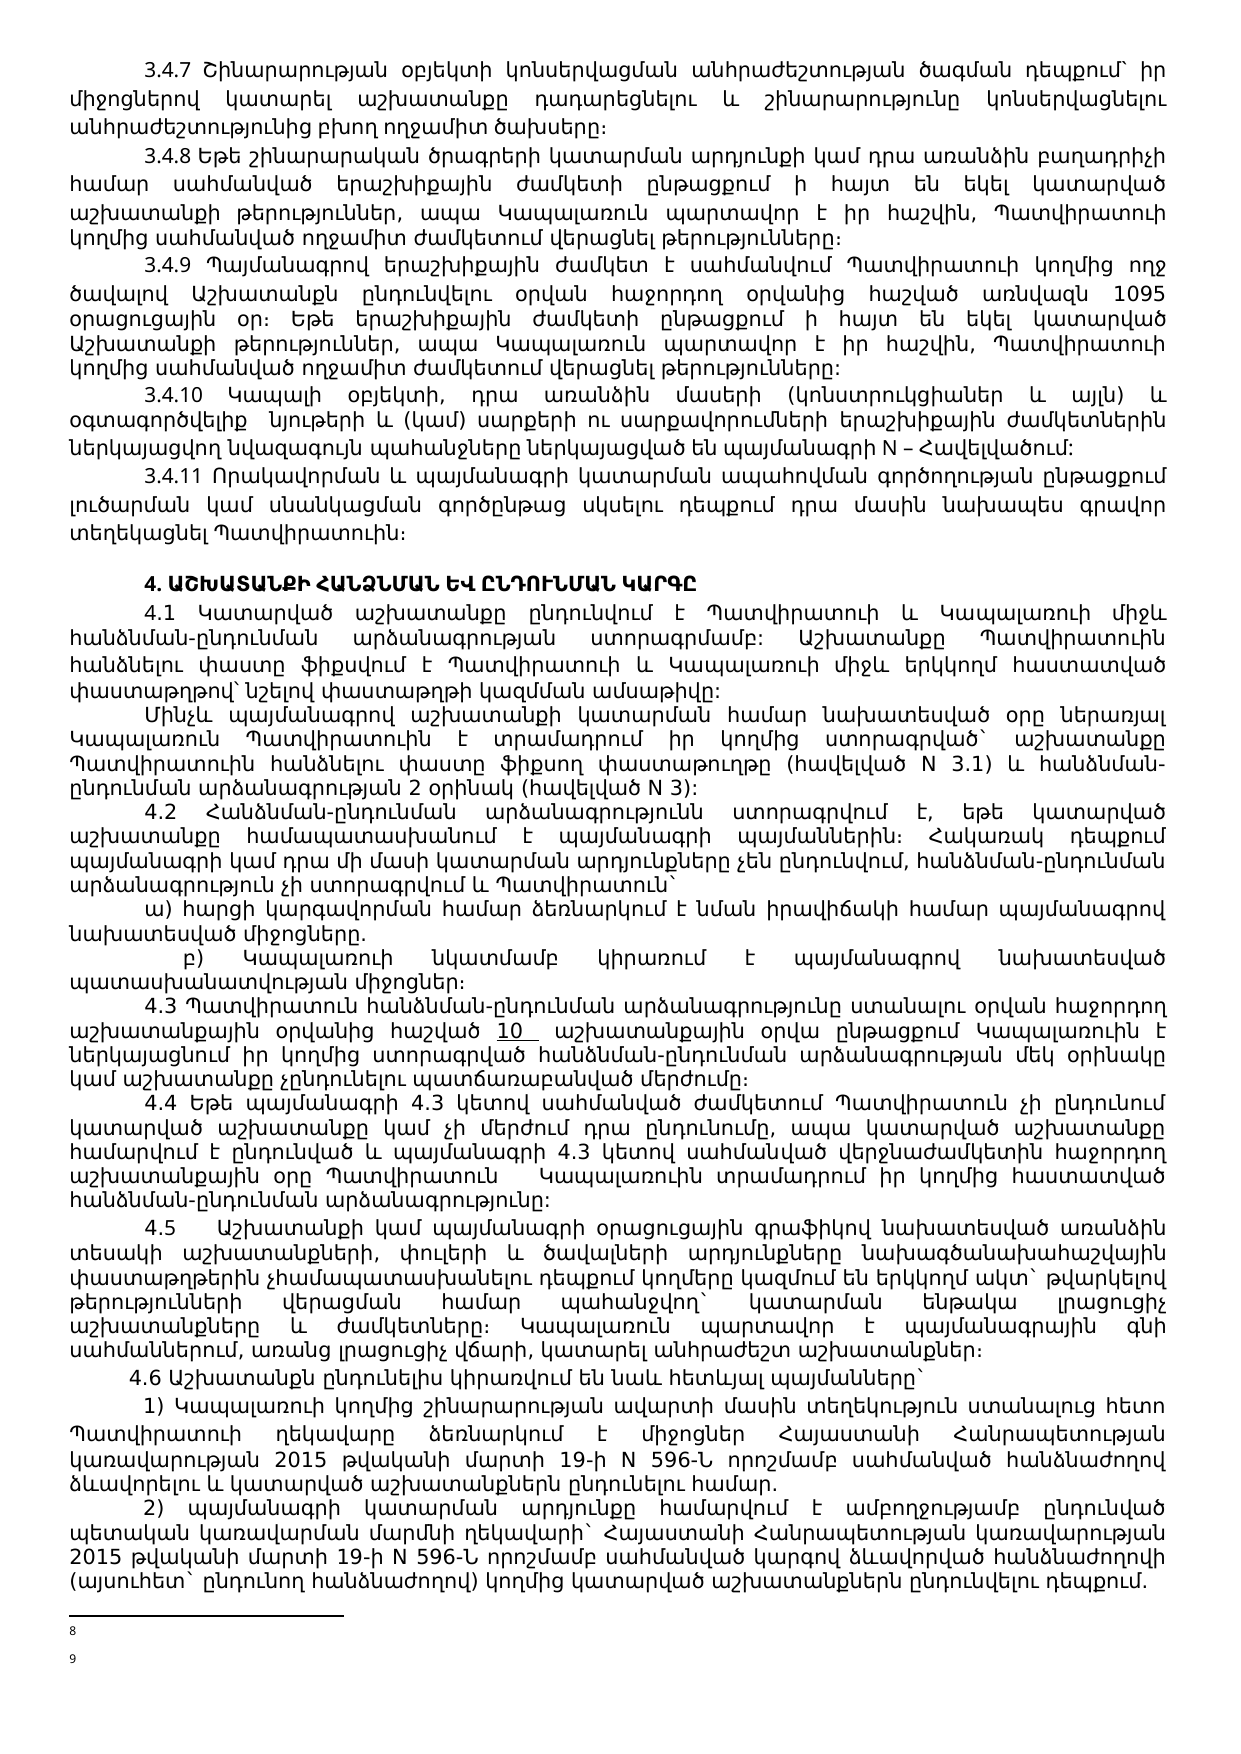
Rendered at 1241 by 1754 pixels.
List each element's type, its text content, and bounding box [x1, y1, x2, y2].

text 4.3 Պատվիրատուն հանձնման-ընդունման արձանագրությունը ստանալու օրվան հաջորդող աշխատանքային օրվանից հաշված 10 աշխատանքային օրվա ընթացքում Կապալառուին է ներկայացնում իր կողմից ստորագրված հանձնման-ընդունման արձանագրության մեկ օրինակը կամ աշխատանքը չընդունելու պատճառաբանված մերժումը։ [69, 994, 1167, 1091]
text 4.6 Աշխատանքն ընդունելիս կիրառվում են նաև հետևյալ պայմանները` [69, 1363, 1167, 1391]
text 3.4.10 Կապալի օբյեկտի, դրա առանձին մասերի (կոնստրուկցիաներ և այլն) և օգտագործվելիք նյութերի և (կամ) սարքերի ու սարքավորումների երաշխիքային ժամկետներին ներկայացվող նվազագույն պահանջները ներկայացված են պայմանագրի N – Հավելվածում: [69, 380, 1167, 461]
text 4.2 Հանձնման-ընդունման արձանագրությունն ստորագրվում է, եթե կատարված աշխատանքը համապատասխանում է պայմանագրի պայմաններին։ Հակառակ դեպքում պայմանագրի կամ դրա մի մասի կատարման արդյունքները չեն ընդունվում, հանձնման-ընդունման արձանագրություն չի ստորագրվում և Պատվիրատուն` [69, 800, 1167, 897]
text 1) Կապալառուի կողմից շինարարության ավարտի մասին տեղեկություն ստանալուց հետո Պատվիրատուի ղեկավարը ձեռնարկում է միջոցներ Հայաստանի Հանրապետության կառավարության 2015 թվականի մարտի 19-ի N 596-Ն որոշմամբ սահմանված հանձնաժողով ձևավորելու և կատարված աշխատանքներն ընդունելու համար. [69, 1391, 1167, 1496]
text 4.1 Կատարված աշխատանքը ընդունվում է Պատվիրատուի և Կապալառուի միջև հանձնման-ընդունման արձանագրության ստորագրմամբ: Աշխատանքը Պատվիրատուին հանձնելու փաստը ֆիքսվում է Պատվիրատուի և Կապալառուի միջև երկկողմ հաստատված փաստաթղթով՝ նշելով փաստաթղթի կազմման ամսաթիվը: [69, 598, 1167, 703]
text 3.4.9 Պայմանագրով երաշխիքային ժամկետ է սահմանվում Պատվիրատուի կողմից ողջ ծավալով Աշխատանքն ընդունվելու օրվան հաջորդող օրվանից հաշված առնվազն 1095 օրացուցային օր։ Եթե երաշխիքային ժամկետի ընթացքում ի հայտ են եկել կատարված Աշխատանքի թերություններ, ապա Կապալառուն պարտավոր է իր հաշվին, Պատվիրատուի կողմից սահմանված ողջամիտ ժամկետում վերացնել թերությունները: [69, 250, 1167, 380]
text 3.4.11 Որակավորման և պայմանագրի կատարման ապահովման գործողության ընթացքում լուծարման կամ սնանկացման գործընթաց սկսելու դեպքում դրա մասին նախապես գրավոր տեղեկացնել Պատվիրատուին։ [69, 461, 1167, 547]
text 4.4 Եթե պայմանագրի 4.3 կետով սահմանված ժամկետում Պատվիրատուն չի ընդունում կատարված աշխատանքը կամ չի մերժում դրա ընդունումը, ապա կատարված աշխատանքը համարվում է ընդունված և պայմանագրի 4.3 կետով սահմանված վերջնաժամկետին հաջորդող աշխատանքային օրը Պատվիրատուն Կապալառուին տրամադրում իր կողմից հաստատված հանձնման-ընդունման արձանագրությունը: [69, 1091, 1167, 1213]
text ա) հարցի կարգավորման համար ձեռնարկում է նման իրավիճակի համար պայմանագրով նախատեսված միջոցները. [69, 897, 1167, 946]
text 4.5 Աշխատանքի կամ պայմանագրի օրացուցային գրաֆիկով նախատեսված առանձին տեսակի աշխատանքների, փուլերի և ծավալների արդյունքները նախագծանախահաշվային փաստաթղթերին չհամապատասխանելու դեպքում կողմերը կազմում են երկկողմ ակտ` թվարկելով թերությունների վերացման համար պահանջվող` կատարման ենթակա լրացուցիչ աշխատանքները և ժամկետները։ Կապալառուն պարտավոր է պայմանագրային գնի սահմաններում, առանց լրացուցիչ վճարի, կատարել անհրաժեշտ աշխատանքներ։ [69, 1213, 1167, 1363]
text Մինչև պայմանագրով աշխատանքի կատարման համար նախատեսված օրը ներառյալ Կապալառուն Պատվիրատուին է տրամադրում իր կողմից ստորագրված` աշխատանքը Պատվիրատուին հանձնելու փաստը ֆիքսող փաստաթուղթը (հավելված N 3.1) և հանձնման-ընդունման արձանագրության 2 օրինակ (հավելված N 3): [69, 703, 1167, 800]
text բ) Կապալառուի նկատմամբ կիրառում է պայմանագրով նախատեսված պատասխանատվության միջոցներ։ [69, 946, 1167, 994]
text 3.4.7 Շինարարության օբյեկտի կոնսերվացման անհրաժեշտության ծագման դեպքում` իր միջոցներով կատարել աշխատանքը դադարեցնելու և շինարարությունը կոնսերվացնելու անհրաժեշտությունից բխող ողջամիտ ծախսերը։ [69, 56, 1167, 141]
text 4. ԱՇԽԱՏԱՆՔԻ ՀԱՆՁՆՄԱՆ ԵՎ ԸՆԴՈՒՆՄԱՆ ԿԱՐԳԸ [69, 569, 1167, 598]
text 2) պայմանագրի կատարման արդյունքը համարվում է ամբողջությամբ ընդունված պետական կառավարման մարմնի ղեկավարի` Հայաստանի Հանրապետության կառավարության 2015 թվականի մարտի 19-ի N 596-Ն որոշմամբ սահմանված կարգով ձևավորված հանձնաժողովի (այսուհետ` ընդունող հանձնաժողով) կողմից կատարված աշխատանքներն ընդունվելու դեպքում. [69, 1496, 1167, 1593]
text 3.4.8 Եթե շինարարական ծրագրերի կատարման արդյունքի կամ դրա առանձին բաղադրիչի համար սահմանված երաշխիքային ժամկետի ընթացքում ի հայտ են եկել կատարված աշխատանքի թերություններ, ապա Կապալառուն պարտավոր է իր հաշվին, Պատվիրատուի կողմից սահմանված ողջամիտ ժամկետում վերացնել թերությունները։ [69, 141, 1167, 250]
